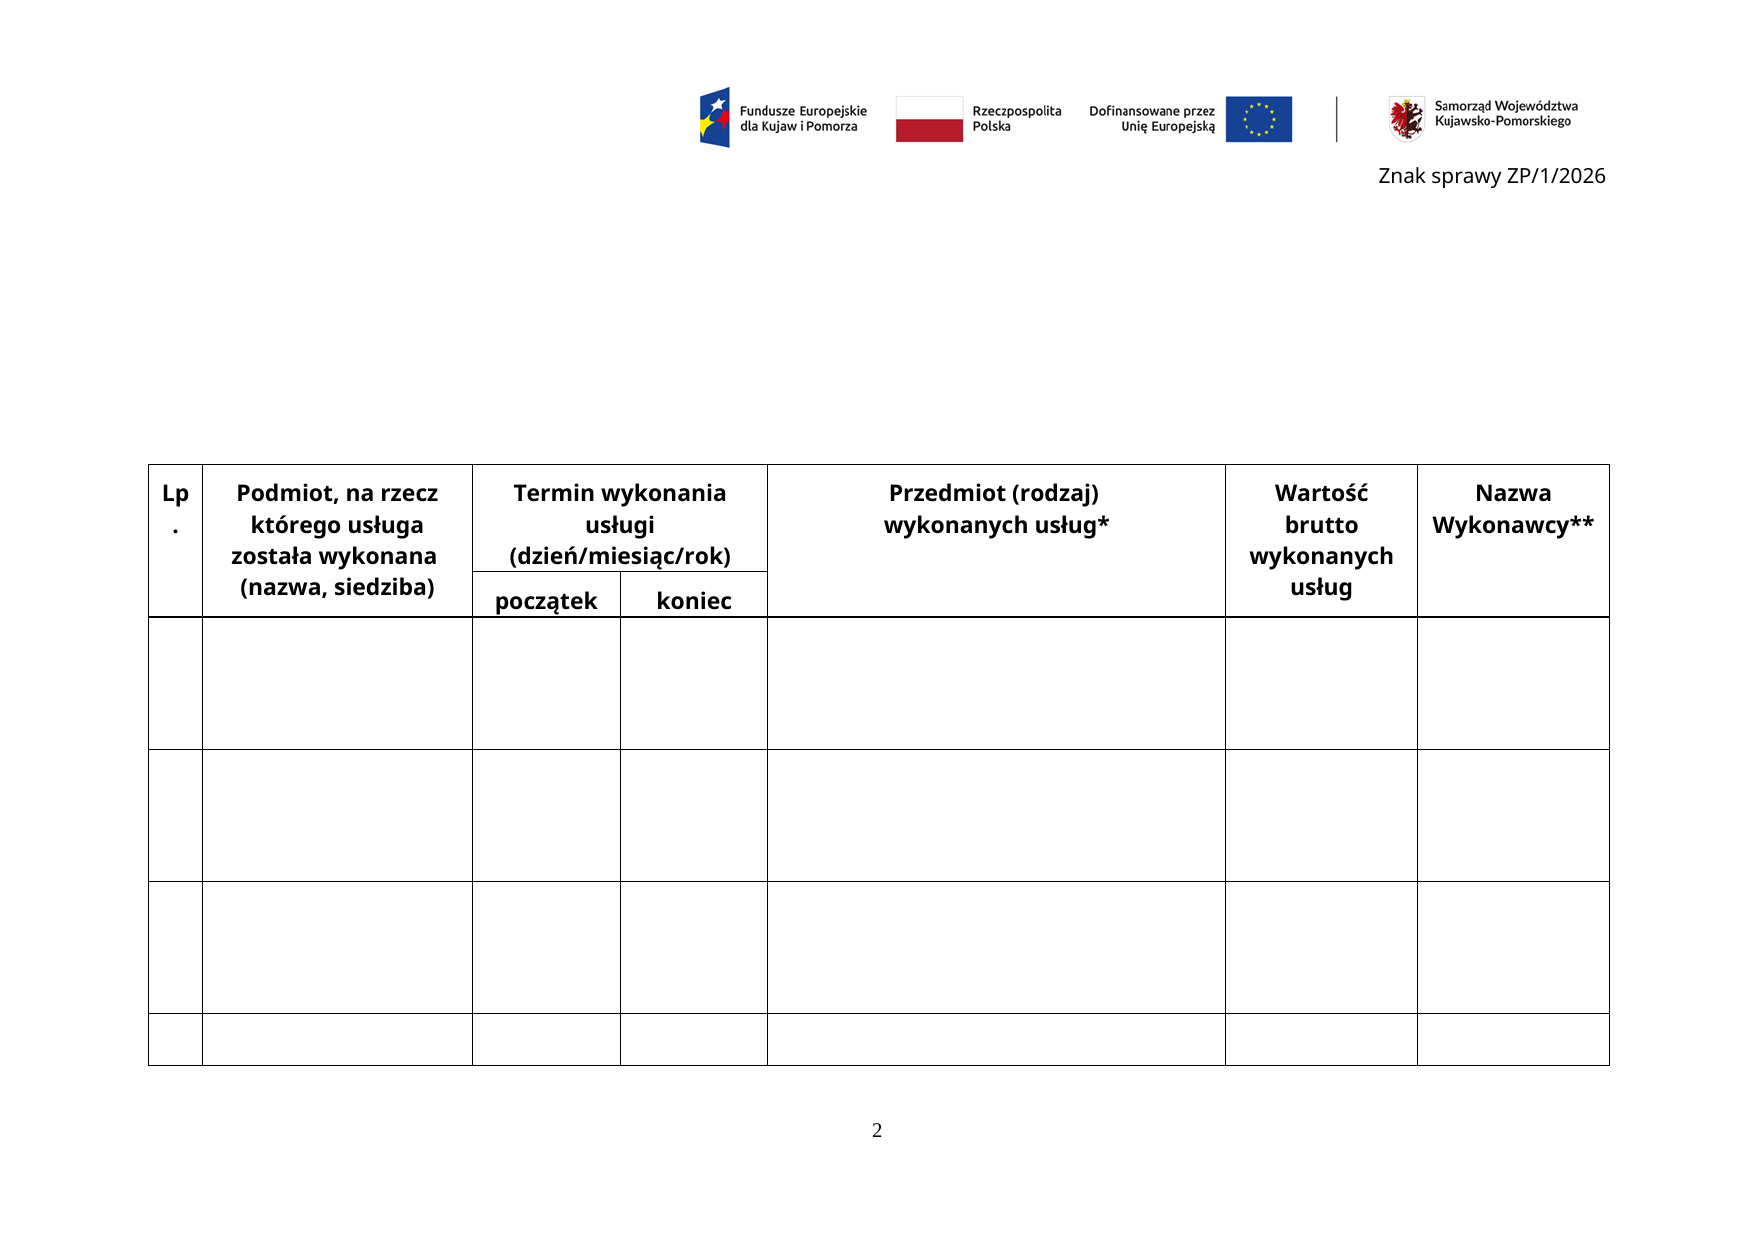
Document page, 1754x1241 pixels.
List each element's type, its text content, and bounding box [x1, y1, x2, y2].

table_cell [149, 618, 202, 749]
table_header Nazwa Wykonawcy** [1418, 465, 1609, 616]
table_cell [1418, 1014, 1609, 1065]
table_cell [1226, 1014, 1417, 1065]
table_cell [768, 618, 1225, 749]
table_cell [473, 1014, 620, 1065]
table_cell [203, 750, 472, 881]
table_cell [473, 882, 620, 1013]
table_cell [149, 750, 202, 881]
table_cell początek [473, 572, 620, 616]
table_cell [149, 882, 202, 1013]
table_cell koniec [621, 572, 767, 616]
table_cell [149, 1014, 202, 1065]
table_cell [1418, 750, 1609, 881]
table_cell [621, 882, 767, 1013]
table_cell [203, 1014, 472, 1065]
table_cell [473, 618, 620, 749]
table_cell [768, 1014, 1225, 1065]
table_header Termin wykonania usługi (dzień/miesiąc/rok) [473, 465, 767, 571]
table_cell [1418, 618, 1609, 749]
table_cell [768, 750, 1225, 881]
table_header Lp. [149, 465, 202, 616]
table_cell [203, 882, 472, 1013]
table_cell [621, 1014, 767, 1065]
table_cell [203, 618, 472, 749]
table_header Przedmiot (rodzaj) wykonanych usług* [768, 465, 1225, 616]
table_cell [473, 750, 620, 881]
table_cell [768, 882, 1225, 1013]
table_header Podmiot, na rzecz którego usługa została wykonana (nazwa, siedziba) [203, 465, 472, 616]
table_cell [1418, 882, 1609, 1013]
table_cell [621, 618, 767, 749]
table_cell [621, 750, 767, 881]
table_cell [1226, 750, 1417, 881]
picture [685, 73, 1607, 162]
table_header Wartość brutto wykonanych usług [1226, 465, 1417, 616]
table_cell [1226, 882, 1417, 1013]
table_cell [1226, 618, 1417, 749]
